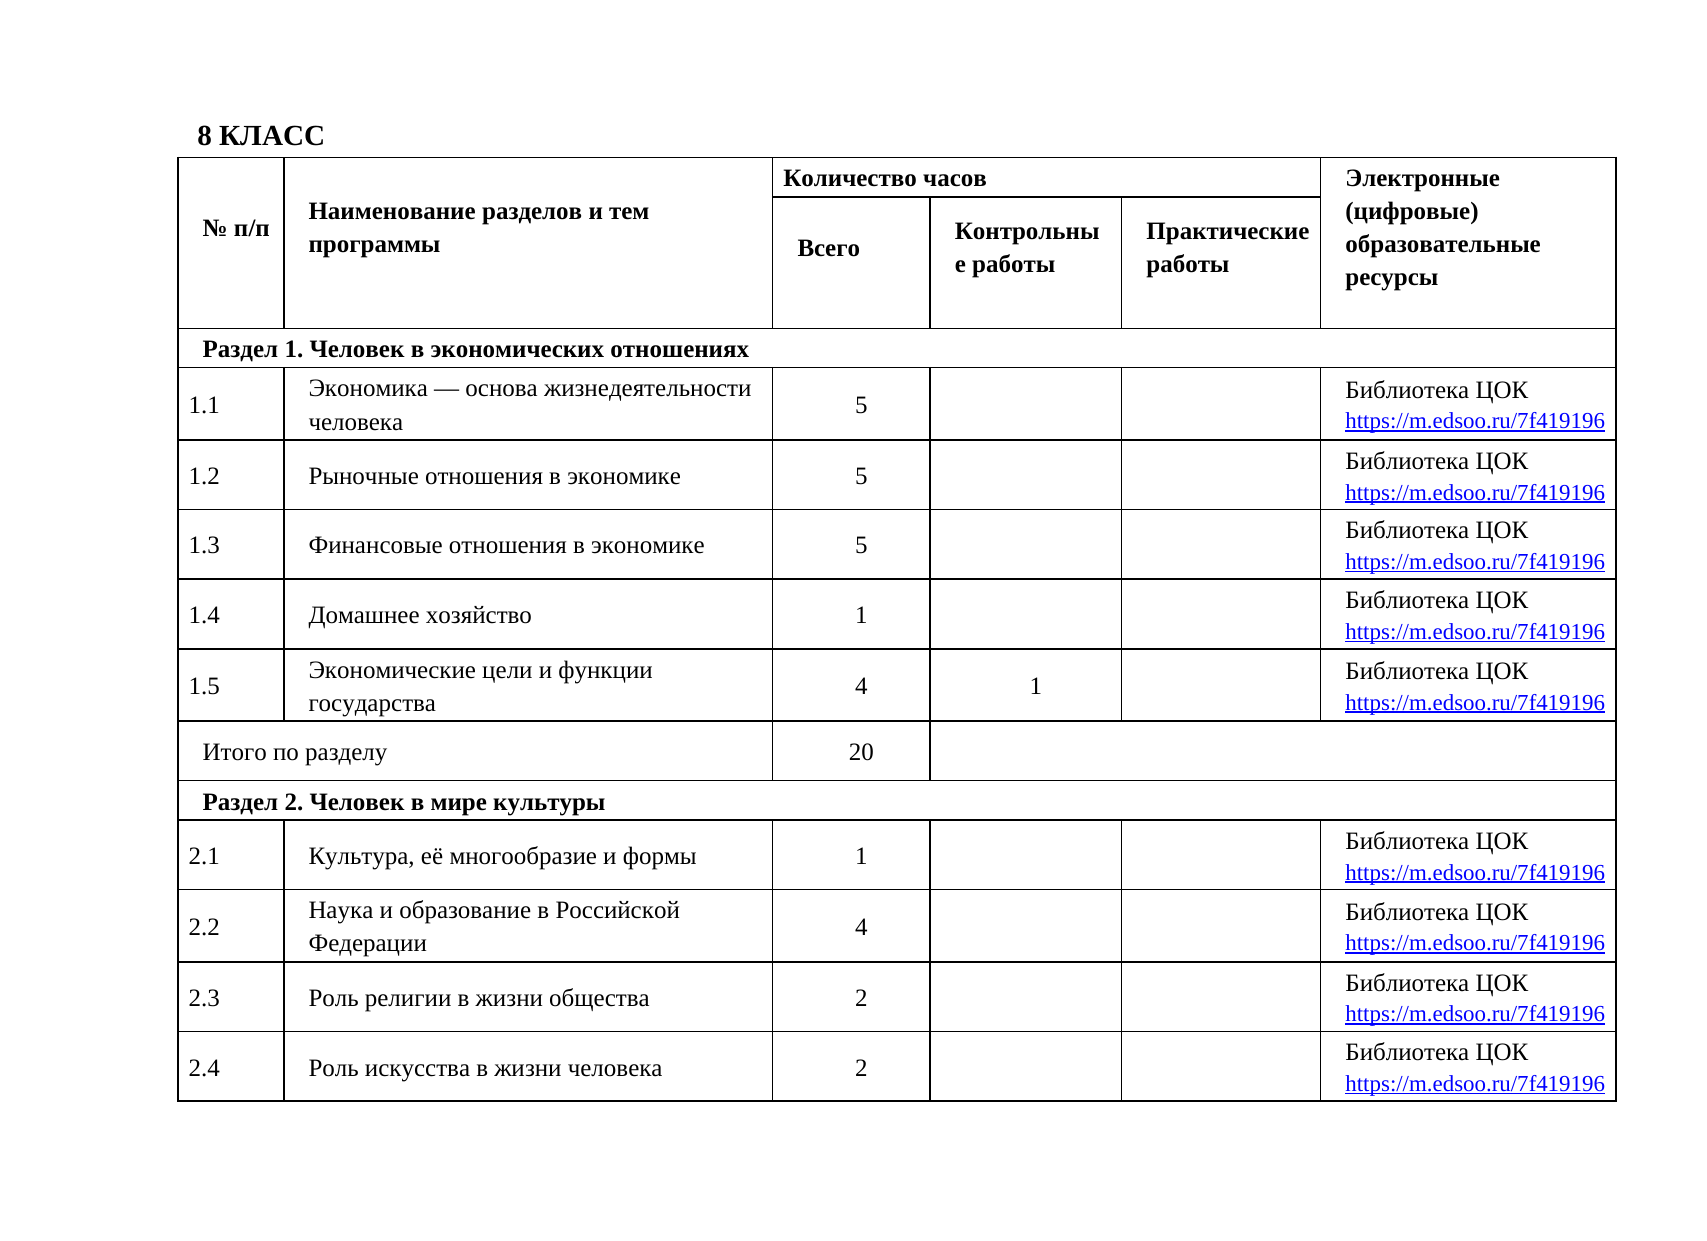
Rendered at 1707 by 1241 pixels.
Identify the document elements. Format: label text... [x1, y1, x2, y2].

table_cell [931, 821, 1121, 889]
table_cell Финансовые отношения в экономике [285, 510, 772, 578]
table_cell 5 [773, 441, 929, 509]
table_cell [1321, 1032, 1615, 1100]
table_cell [931, 722, 1615, 780]
table_cell 5 [773, 368, 929, 439]
table_cell 1.5 [179, 650, 283, 720]
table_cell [1321, 963, 1615, 1031]
table_cell [1122, 890, 1320, 961]
table_header № п/п [179, 158, 283, 327]
table_cell Библиотека ЦОК https://m.edsoo.ru/7f419196 [1321, 510, 1615, 578]
table_cell 2.1 [179, 821, 283, 889]
table_cell [931, 368, 1121, 439]
table_cell Библиотека ЦОК https://m.edsoo.ru/7f419196 [1321, 441, 1615, 509]
table_cell 2 [773, 963, 929, 1031]
table_cell [1122, 368, 1320, 439]
table_cell Библиотека ЦОК https://m.edsoo.ru/7f419196 [1321, 821, 1615, 889]
table_cell Раздел 2. Человек в мире культуры [179, 781, 1615, 819]
table_cell Библиотека ЦОК https://m.edsoo.ru/7f419196 [1321, 368, 1615, 439]
table_cell [1122, 821, 1320, 889]
table_cell 1 [931, 650, 1121, 720]
table_cell Экономические цели и функции государства [285, 650, 772, 720]
table_cell 4 [773, 650, 929, 720]
table_cell Библиотека ЦОК https://m.edsoo.ru/7f419196 [1321, 890, 1615, 961]
table_cell [931, 1032, 1121, 1100]
table_cell Всего [773, 198, 929, 327]
table_header Электронные (цифровые) образовательные ресурсы [1321, 158, 1615, 327]
table_cell [1122, 650, 1320, 720]
table_cell 1.4 [179, 580, 283, 648]
table_cell Библиотека ЦОК https://m.edsoo.ru/7f419196 [1321, 580, 1615, 648]
table_cell Итого по разделу [179, 722, 772, 780]
table_cell 1 [773, 821, 929, 889]
table_cell Раздел 1. Человек в экономических отношениях [179, 329, 1615, 367]
table_cell 4 [773, 890, 929, 961]
table_cell Контрольные работы [931, 198, 1121, 327]
table_cell [1122, 580, 1320, 648]
table_cell 2.3 [179, 963, 283, 1031]
table_header Количество часов [773, 158, 1320, 196]
table_cell Наука и образование в Российской Федерации [285, 890, 772, 961]
table_cell Культура, её многообразие и формы [285, 821, 772, 889]
text 8 КЛАСС [190, 118, 1618, 152]
table_cell 20 [773, 722, 929, 780]
table_cell 2.4 [179, 1032, 283, 1100]
table_cell [1122, 441, 1320, 509]
table_cell 2 [773, 1032, 929, 1100]
table_cell [931, 441, 1121, 509]
table_cell [1122, 963, 1320, 1031]
table_cell [931, 963, 1121, 1031]
table_cell Домашнее хозяйство [285, 580, 772, 648]
table_cell [931, 890, 1121, 961]
table_cell 1.3 [179, 510, 283, 578]
table_cell [931, 580, 1121, 648]
table_header Наименование разделов и тем программы [285, 158, 772, 327]
table_cell [931, 510, 1121, 578]
table_cell [1122, 510, 1320, 578]
table_cell Практические работы [1122, 198, 1320, 327]
table_cell Экономика — основа жизнедеятельности человека [285, 368, 772, 439]
table_cell 1.1 [179, 368, 283, 439]
table_cell 1 [773, 580, 929, 648]
table_cell [1122, 1032, 1320, 1100]
table_cell Библиотека ЦОК https://m.edsoo.ru/7f419196 [1321, 650, 1615, 720]
table_cell 1.2 [179, 441, 283, 509]
table_cell Рыночные отношения в экономике [285, 441, 772, 509]
table_cell Роль искусства в жизни человека [285, 1032, 772, 1100]
table_cell 5 [773, 510, 929, 578]
table_cell Роль религии в жизни общества [285, 963, 772, 1031]
table_cell 2.2 [179, 890, 283, 961]
